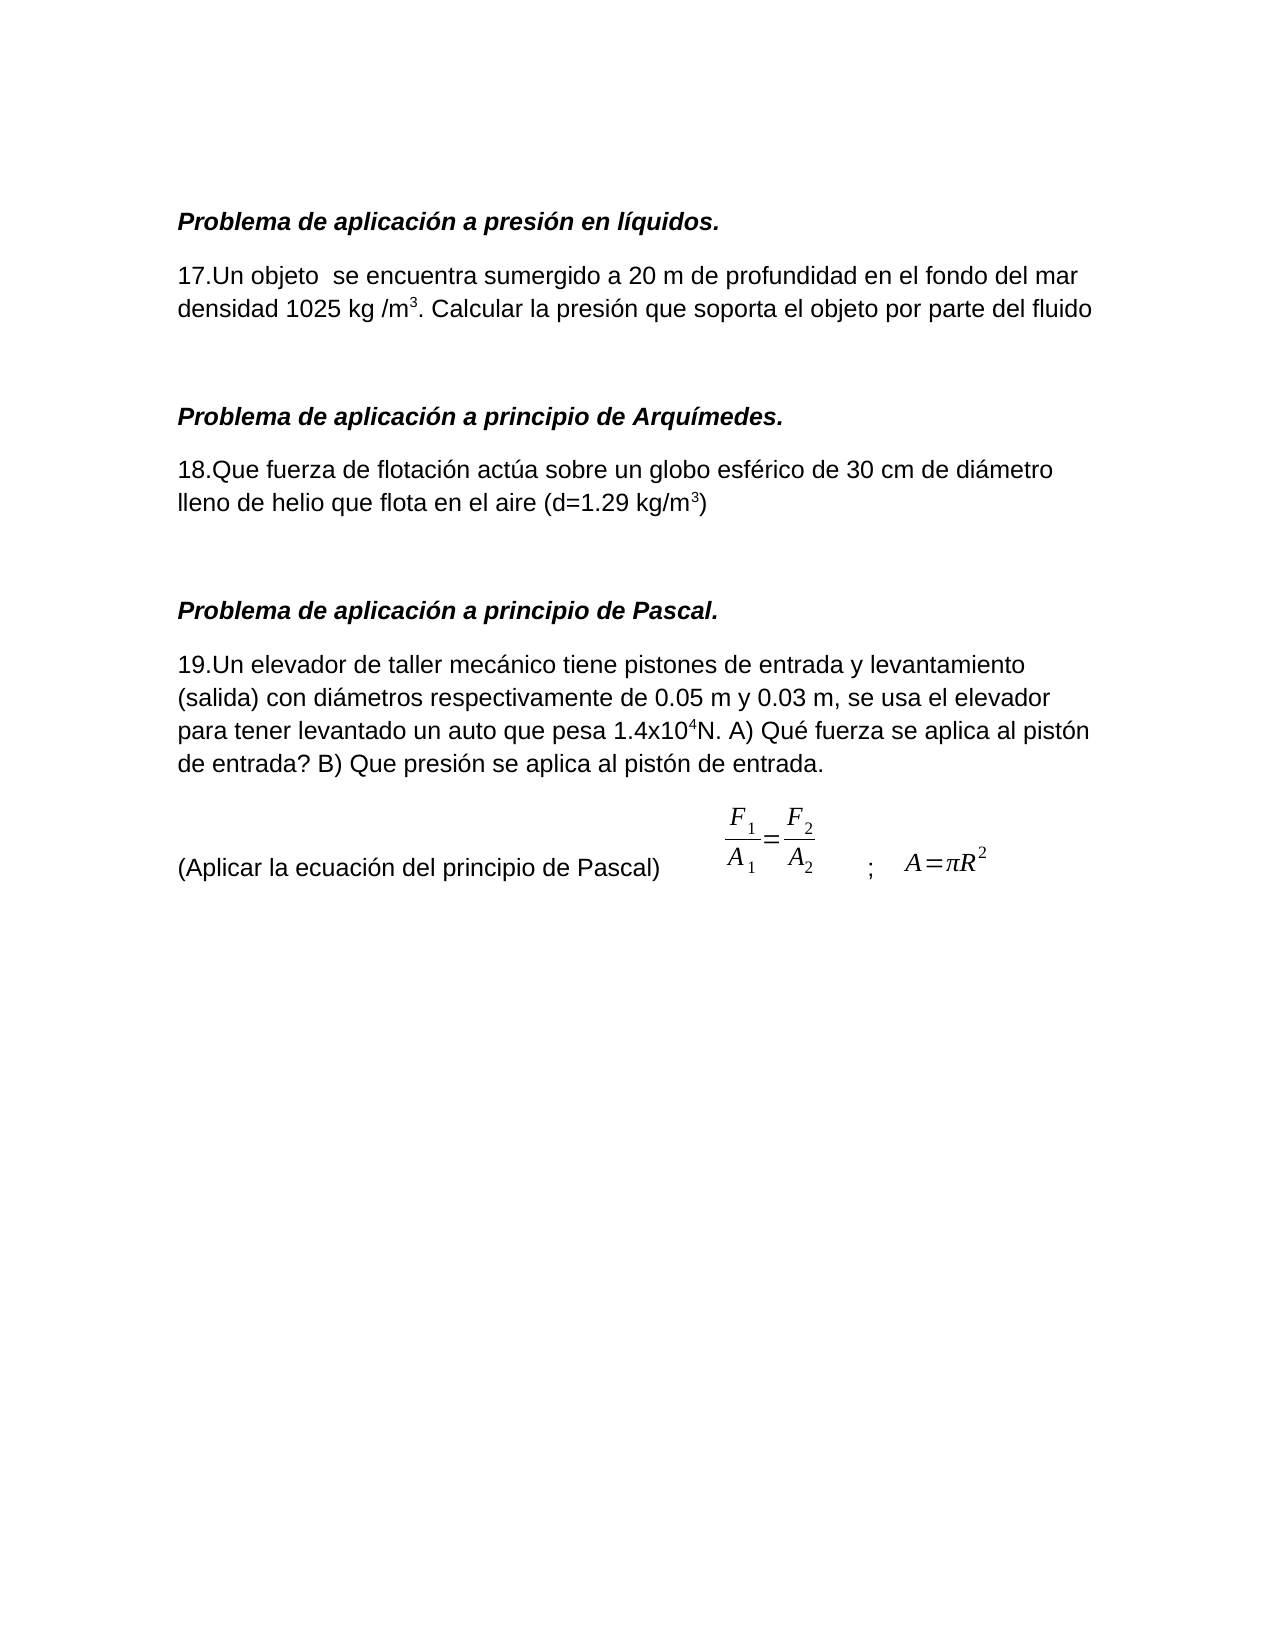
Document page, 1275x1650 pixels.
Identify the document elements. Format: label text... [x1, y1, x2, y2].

text (Aplicar la ecuación del principio de Pascal) ; [177, 803, 1098, 882]
text Problema de aplicación a principio de Arquímedes. [177, 402, 1098, 430]
text 17.Un objeto se encuentra sumergido a 20 m de profundidad en el fondo del mar densidad 1025 kg /m3. Calcular la presión que soporta el objeto por parte del fluido [177, 261, 1098, 323]
text 18.Que fuerza de flotación actúa sobre un globo esférico de 30 cm de diámetro lleno de helio que flota en el aire (d=1.29 kg/m3) [177, 455, 1098, 517]
text Problema de aplicación a principio de Pascal. [177, 596, 1098, 625]
text 19.Un elevador de taller mecánico tiene pistones de entrada y levantamiento (salida) con diámetros respectivamente de y , se usa el elevador para tener levantado un auto que pesa 1.4x104N. A) Qué fuerza se aplica al pistón de entrada? B) Que presión se aplica al pistón de entrada. [177, 650, 1098, 778]
text Problema de aplicación a presión en líquidos. [177, 207, 1098, 236]
